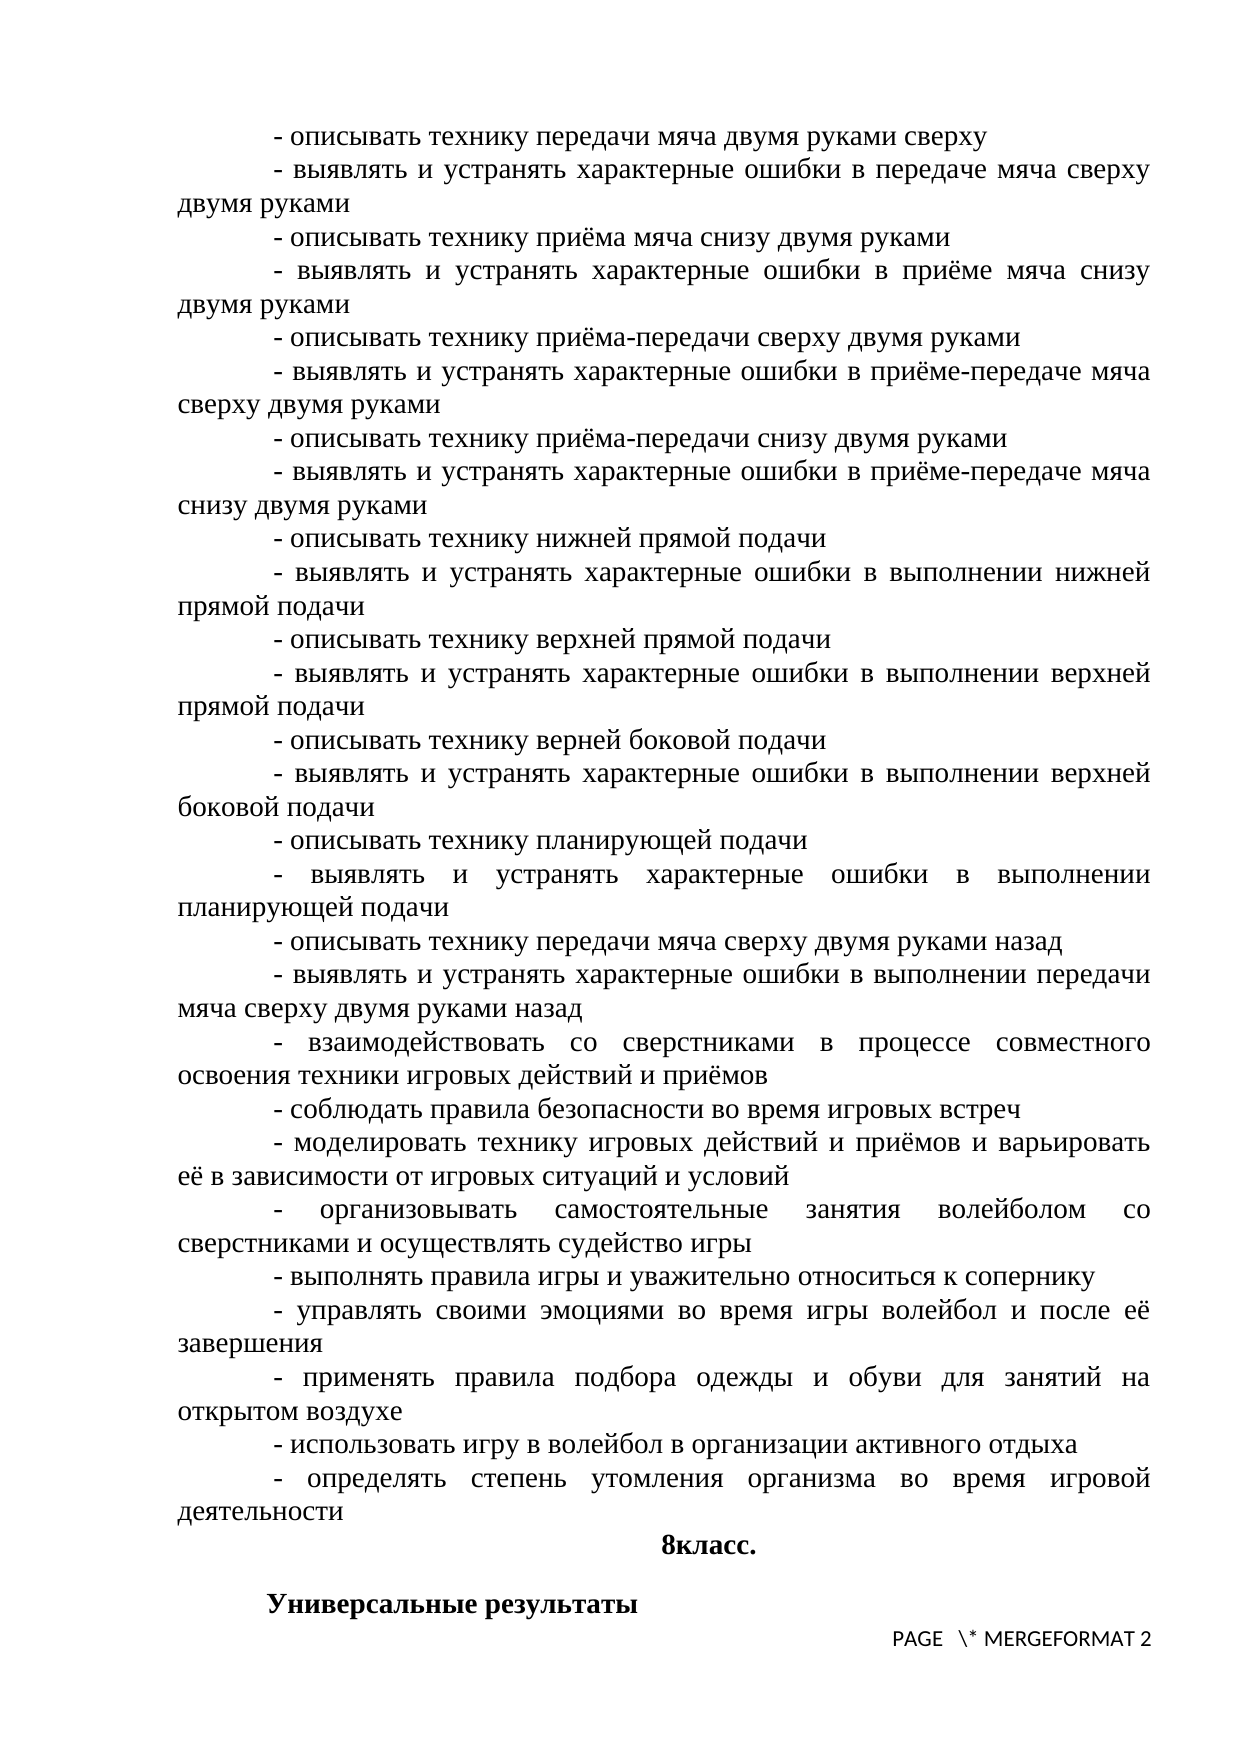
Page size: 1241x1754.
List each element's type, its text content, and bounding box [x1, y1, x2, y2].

text - моделировать технику игровых действий и приёмов и варьировать её в зависимости от игровых ситуаций и условий [177, 1124, 1152, 1191]
text Универсальные результаты [177, 1586, 1152, 1620]
text - описывать технику приёма мяча снизу двумя руками [177, 219, 1152, 252]
text - определять степень утомления организма во время игровой деятельности [177, 1460, 1152, 1527]
text 8класс. [177, 1527, 1152, 1560]
text - взаимодействовать со сверстниками в процессе совместного освоения техники игровых действий и приёмов [177, 1024, 1152, 1091]
text - соблюдать правила безопасности во время игровых встреч [177, 1091, 1152, 1124]
text - описывать технику передачи мяча двумя руками сверху [177, 118, 1152, 152]
text - описывать технику нижней прямой подачи [177, 521, 1152, 554]
text - организовывать самостоятельные занятия волейболом со сверстниками и осуществлять судейство игры [177, 1191, 1152, 1258]
text - выявлять и устранять характерные ошибки в выполнении передачи мяча сверху двумя руками назад [177, 957, 1152, 1024]
text - описывать технику верхней прямой подачи [177, 621, 1152, 655]
text - описывать технику планирующей подачи [177, 822, 1152, 856]
text - описывать технику приёма-передачи сверху двумя руками [177, 319, 1152, 353]
text - выявлять и устранять характерные ошибки в выполнении нижней прямой подачи [177, 554, 1152, 621]
text - описывать технику передачи мяча сверху двумя руками назад [177, 923, 1152, 957]
text - управлять своими эмоциями во время игры волейбол и после её завершения [177, 1292, 1152, 1359]
text - выявлять и устранять характерные ошибки в приёме-передаче мяча снизу двумя руками [177, 453, 1152, 521]
text - выявлять и устранять характерные ошибки в выполнении верхней боковой подачи [177, 755, 1152, 822]
text - описывать технику приёма-передачи снизу двумя руками [177, 420, 1152, 453]
text - выполнять правила игры и уважительно относиться к сопернику [177, 1258, 1152, 1292]
text - описывать технику верней боковой подачи [177, 722, 1152, 755]
text - применять правила подбора одежды и обуви для занятий на открытом воздухе [177, 1359, 1152, 1426]
text - выявлять и устранять характерные ошибки в выполнении верхней прямой подачи [177, 655, 1152, 722]
text - выявлять и устранять характерные ошибки в приёме мяча снизу двумя руками [177, 252, 1152, 319]
text - выявлять и устранять характерные ошибки в приёме-передаче мяча сверху двумя руками [177, 353, 1152, 420]
text - выявлять и устранять характерные ошибки в выполнении планирующей подачи [177, 856, 1152, 923]
text - выявлять и устранять характерные ошибки в передаче мяча сверху двумя руками [177, 152, 1152, 219]
text - использовать игру в волейбол в организации активного отдыха [177, 1426, 1152, 1460]
